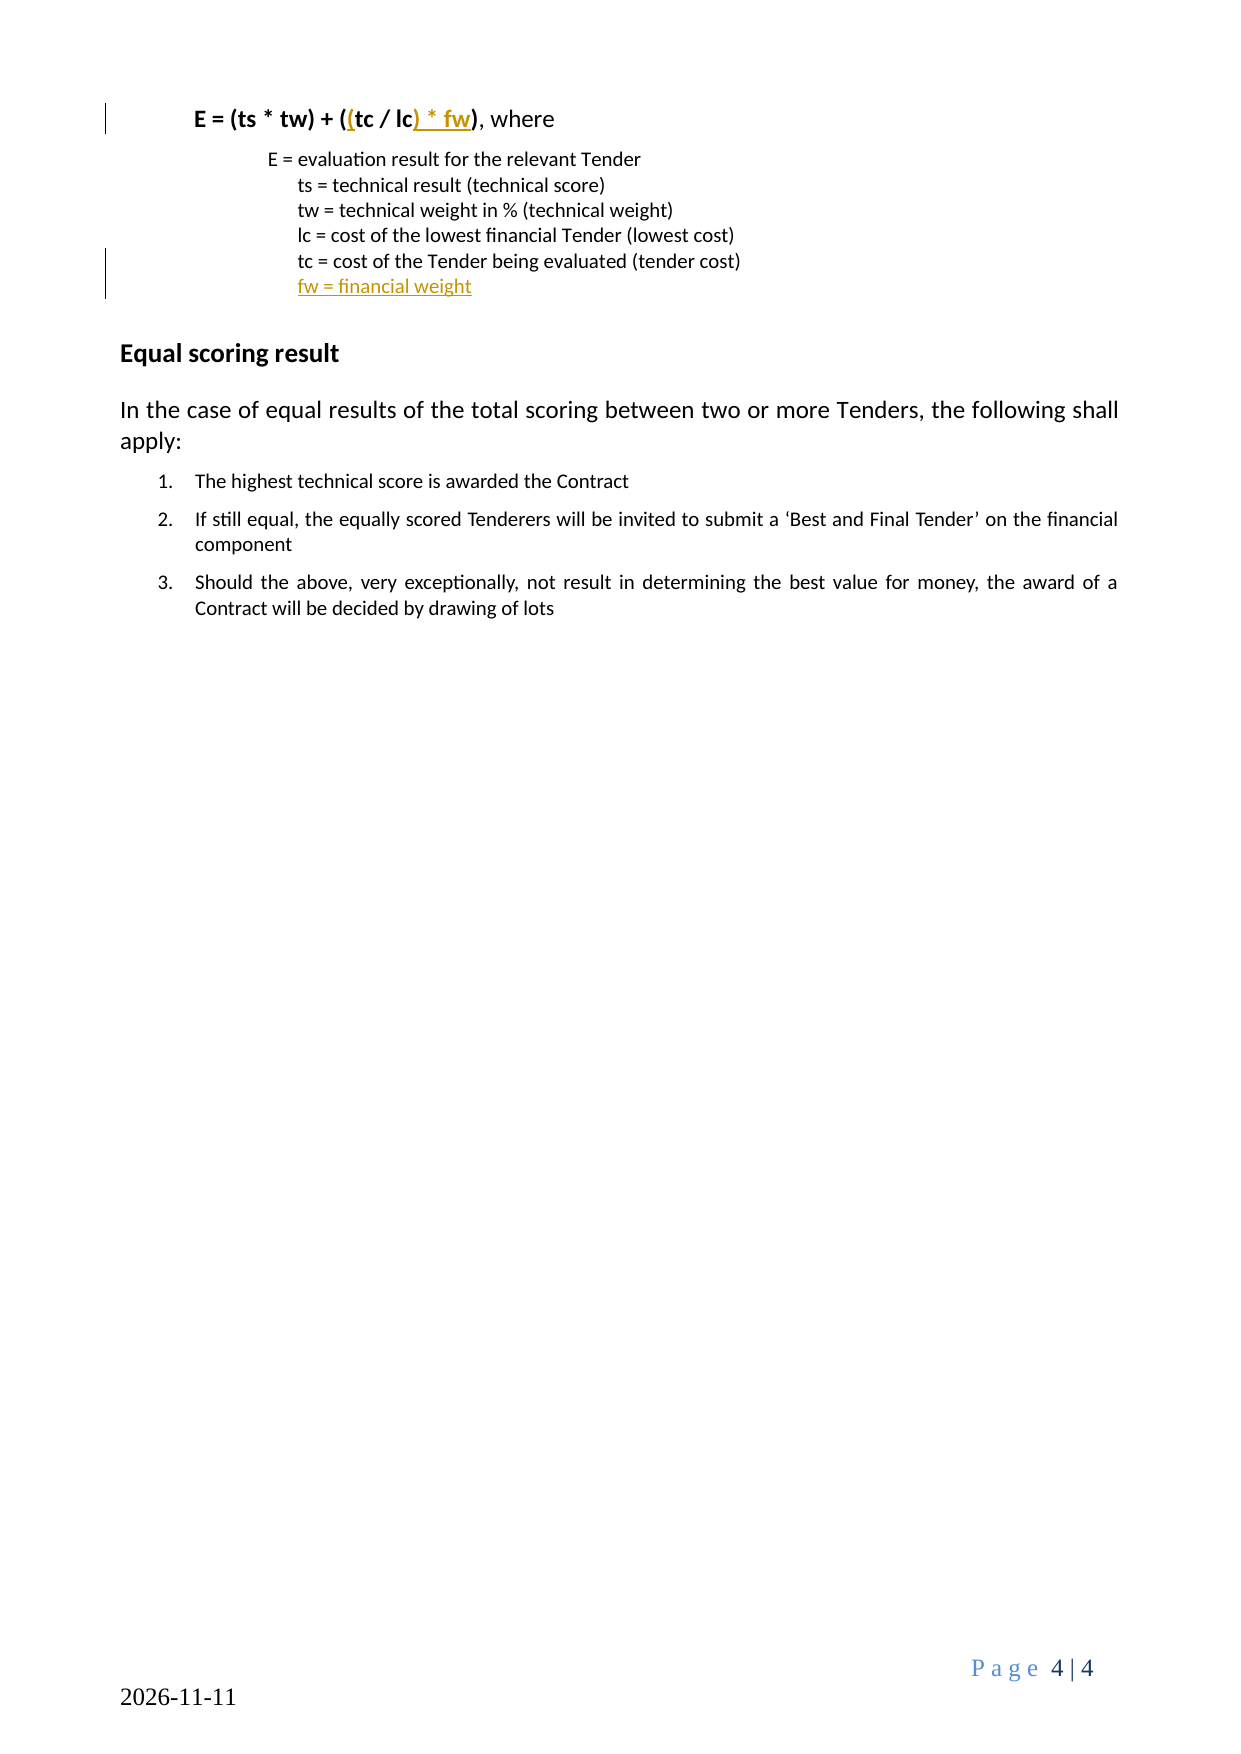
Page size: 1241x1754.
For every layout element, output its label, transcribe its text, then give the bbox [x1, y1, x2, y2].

text tc = cost of the Tender being evaluated (tender cost) [297, 248, 1120, 273]
subtitle Equal scoring result [120, 336, 1120, 369]
text tw = technical weight in % (technical weight) [297, 197, 1120, 223]
text lc = cost of the lowest financial Tender (lowest cost) [297, 223, 1120, 248]
list If still equal, the equally scored Tenderers will be invited to submit a ‘Best and Final Tender’ on the financial component [157, 506, 1120, 557]
text In the case of equal results of the total scoring between two or more Tenders, the following shall apply: [120, 394, 1120, 456]
text E = (ts * tw) + (tc / lc), where [194, 103, 1120, 134]
text E = evaluation result for the relevant Tender [268, 146, 1120, 172]
list The highest technical score is awarded the Contract [157, 468, 1120, 493]
text ts = technical result (technical score) [297, 172, 1120, 197]
list Should the above, very exceptionally, not result in determining the best value for money, the award of a Contract will be decided by drawing of lots [157, 569, 1120, 620]
